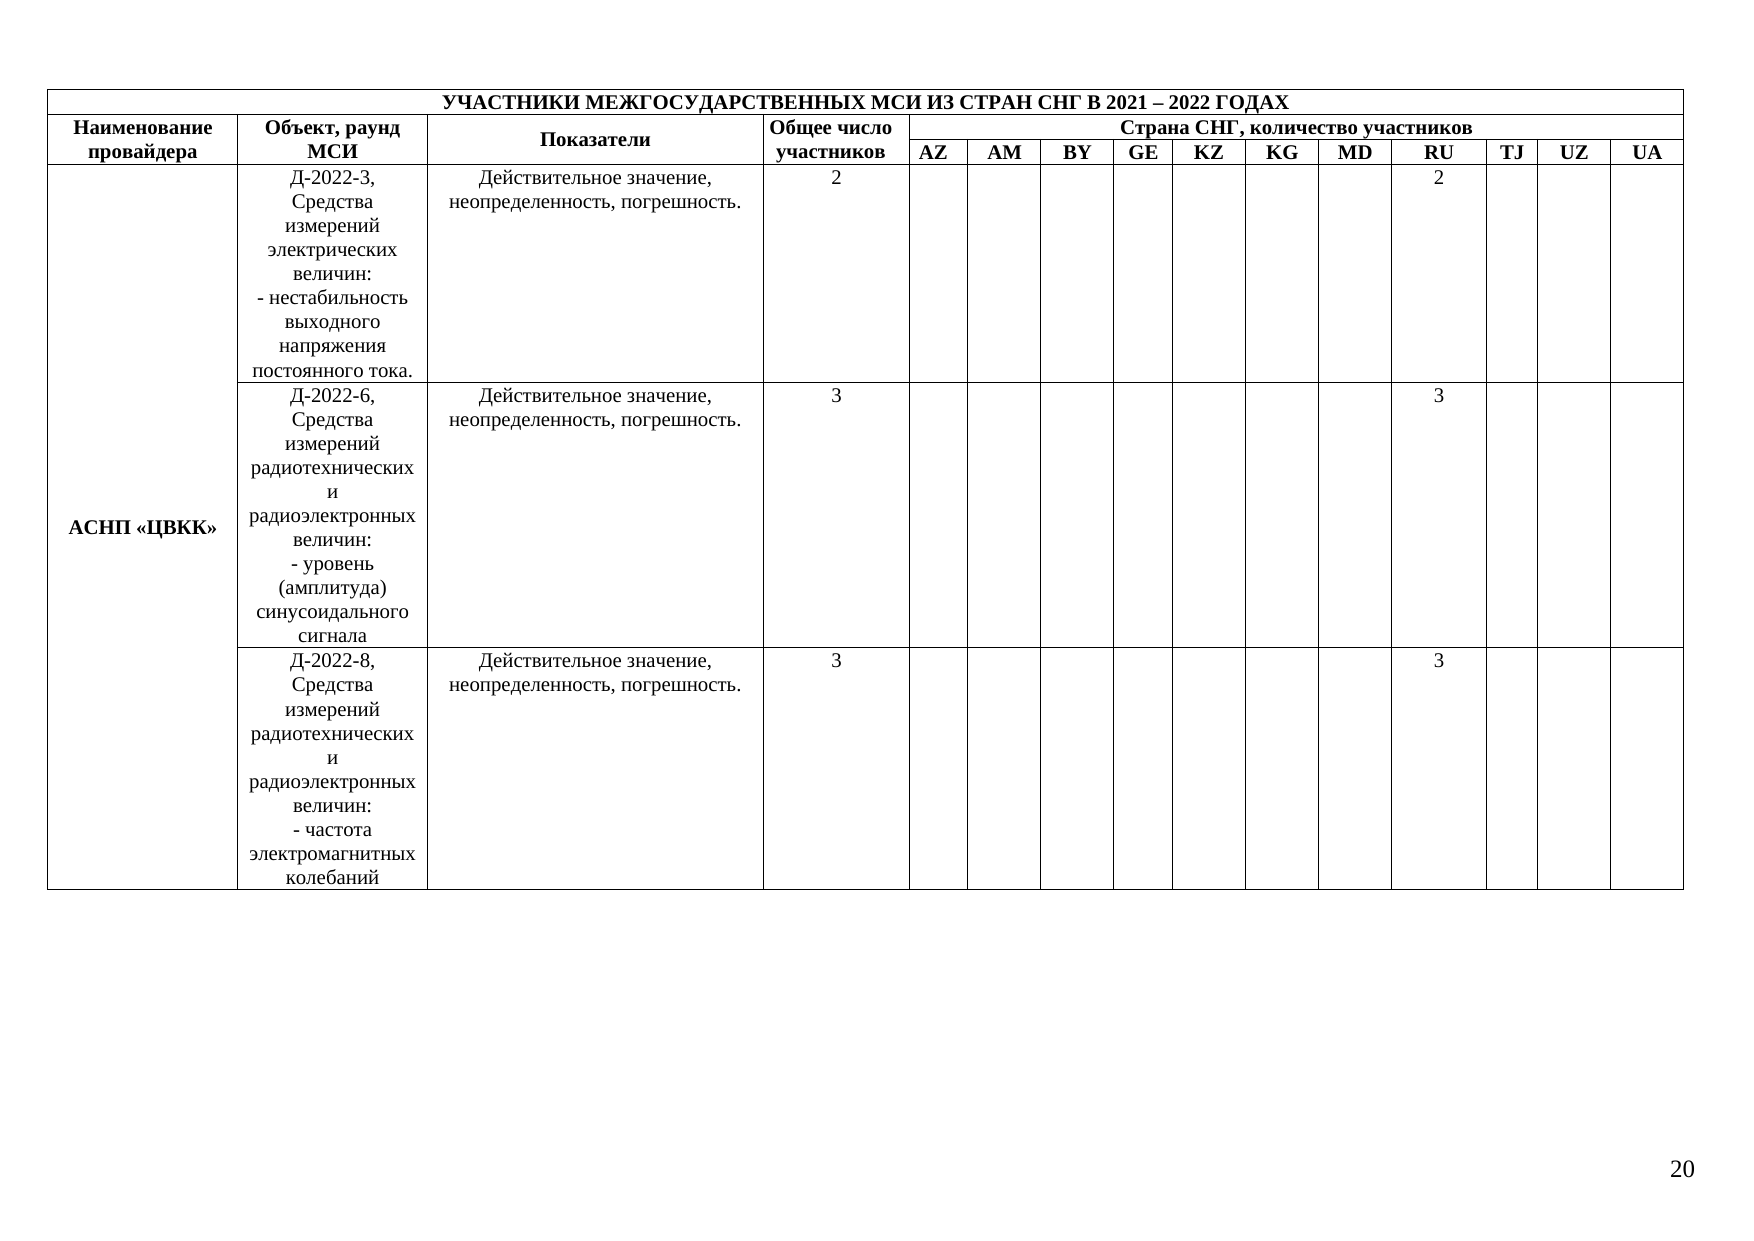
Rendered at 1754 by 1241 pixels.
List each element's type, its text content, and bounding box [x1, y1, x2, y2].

table_cell AZ [910, 140, 967, 164]
table_header УЧАСТНИКИ МЕЖГОСУДАРСТВЕННЫХ МСИ ИЗ СТРАН СНГ В 2021 – 2022 ГОДАХ [48, 90, 1683, 114]
table_cell [1173, 383, 1245, 647]
table_cell [968, 383, 1040, 647]
table_cell [1538, 383, 1610, 647]
table_cell [910, 383, 967, 647]
table_cell 3 [764, 648, 909, 889]
table_cell 3 [1392, 648, 1486, 889]
table_cell Объект, раунд МСИ [238, 115, 427, 164]
table_cell 3 [1392, 383, 1486, 647]
table_cell 3 [764, 383, 909, 647]
table_cell [910, 648, 967, 889]
table_cell BY [1041, 140, 1113, 164]
table_cell TJ [1487, 140, 1537, 164]
table_cell KZ [1173, 140, 1245, 164]
table_cell [1114, 165, 1172, 382]
table_cell [1319, 383, 1391, 647]
table_cell [1538, 165, 1610, 382]
table_cell [1246, 165, 1318, 382]
table_cell [1114, 383, 1172, 647]
table_cell [1246, 648, 1318, 889]
table_cell [1173, 165, 1245, 382]
table_cell Действительное значение, неопределенность, погрешность. [428, 165, 763, 382]
table_cell KG [1246, 140, 1318, 164]
table_cell [1487, 165, 1537, 382]
table_cell UZ [1538, 140, 1610, 164]
table_cell Общее число участников [764, 115, 909, 164]
table_cell UA [1611, 140, 1683, 164]
table_cell [1041, 648, 1113, 889]
table_cell Показатели [428, 115, 763, 164]
table_cell [1041, 165, 1113, 382]
table_cell [910, 165, 967, 382]
table_cell [1319, 165, 1391, 382]
table_cell [1487, 648, 1537, 889]
table_cell АСНП «ЦВКК» [48, 165, 237, 889]
table_cell [968, 648, 1040, 889]
table_cell Д-2022-8, Средства измерений радиотехнических и радиоэлектронных величин: - частота электромагнитных колебаний [238, 648, 427, 889]
table_cell [1173, 648, 1245, 889]
table_cell [968, 165, 1040, 382]
table_cell [1487, 383, 1537, 647]
table_cell [1611, 648, 1683, 889]
table_cell Д-2022-3, Средства измерений электрических величин: - нестабильность выходного напряжения постоянного тока. [238, 165, 427, 382]
table_cell [1041, 383, 1113, 647]
table_cell Действительное значение, неопределенность, погрешность. [428, 383, 763, 647]
table_cell [1246, 383, 1318, 647]
table_cell Страна СНГ, количество участников [910, 115, 1683, 139]
table_cell [1114, 648, 1172, 889]
table_cell Д-2022-6, Средства измерений радиотехнических и радиоэлектронных величин: - уровень (амплитуда) синусоидального сигнала [238, 383, 427, 647]
table_cell [1538, 648, 1610, 889]
table_cell [1611, 165, 1683, 382]
table_cell MD [1319, 140, 1391, 164]
table_cell [1319, 648, 1391, 889]
table_cell GE [1114, 140, 1172, 164]
table_cell RU [1392, 140, 1486, 164]
table_cell 2 [1392, 165, 1486, 382]
table_cell 2 [764, 165, 909, 382]
table_cell [1611, 383, 1683, 647]
table_cell AM [968, 140, 1040, 164]
table_cell Наименование провайдера [48, 115, 237, 164]
table_cell Действительное значение, неопределенность, погрешность. [428, 648, 763, 889]
